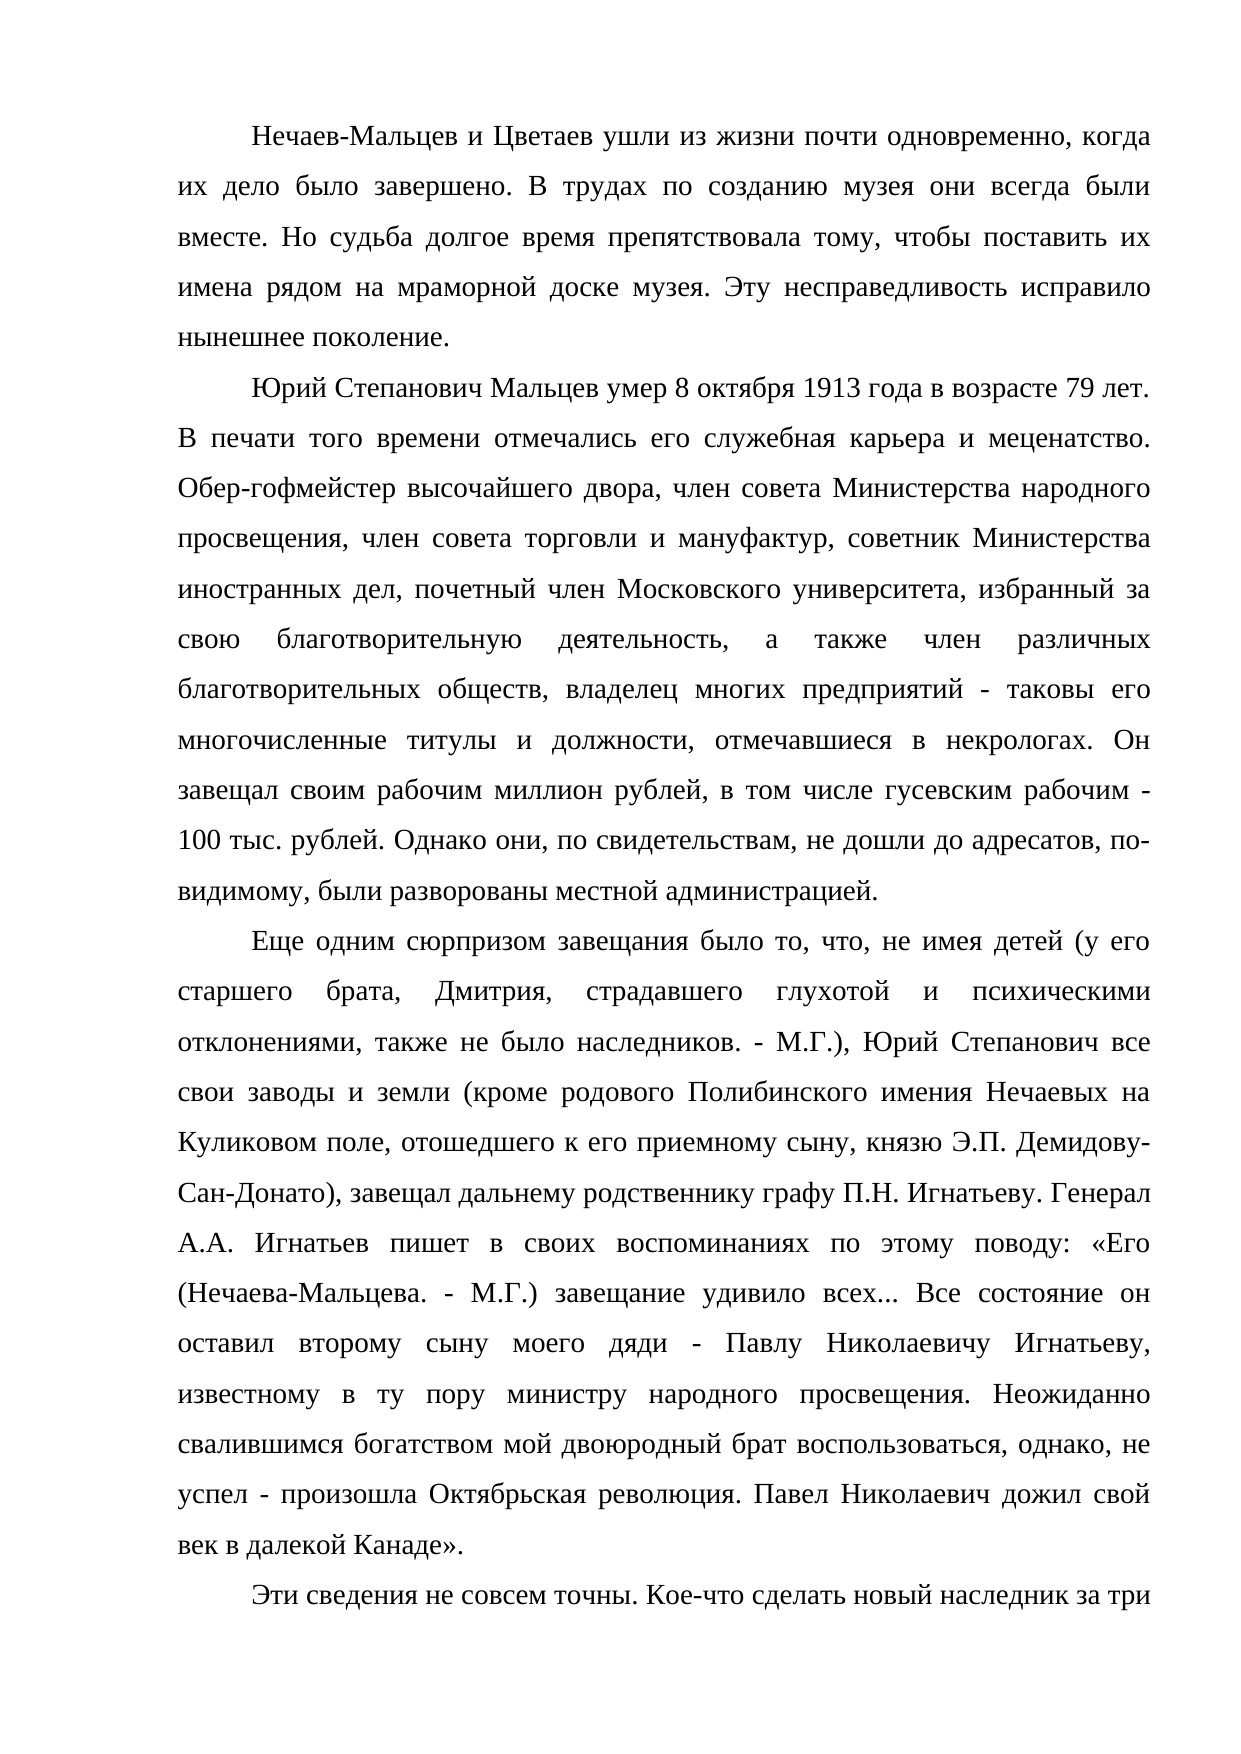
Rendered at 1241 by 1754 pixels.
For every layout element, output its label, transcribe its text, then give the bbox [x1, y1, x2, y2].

text Нечаев-Мальцев и Цветаев ушли из жизни почти одновременно, когда их дело было завершено. В трудах по созданию музея они всегда были вместе. Но судьба долгое время препятствовала тому, чтобы поставить их имена рядом на мраморной доске музея. Эту несправедливость исправило нынешнее поколение. [177, 118, 1152, 353]
text Еще одним сюрпризом завещания было то, что, не имея детей (у его старшего брата, Дмитрия, страдавшего глухотой и психическими отклонениями, также не было наследников. - М.Г.), Юрий Степанович все свои заводы и земли (кроме родового Полибинского имения Нечаевых на Куликовом поле, отошедшего к его приемному сыну, князю Э.П. Демидову-Сан-Донато), завещал дальнему родственнику графу П.Н. Игнатьеву. Генерал А.А. Игнатьев пишет в своих воспоминаниях по этому поводу: «Его (Нечаева-Мальцева. - М.Г.) завещание удивило всех... Все состояние он оставил второму сыну моего дяди - Павлу Николаевичу Игнатьеву, известному в ту пору министру народного просвещения. Неожиданно свалившимся богатством мой двоюродный брат воспользоваться, однако, не успел - произошла Октябрьская революция. Павел Николаевич дожил свой век в далекой Канаде». [177, 923, 1152, 1560]
text Юрий Степанович Мальцев умер 8 октября 1913 года в возрасте 79 лет. В печати того времени отмечались его служебная карьера и меценатство. Обер-гофмейстер высочайшего двора, член совета Министерства народного просвещения, член совета торговли и мануфактур, советник Министерства иностранных дел, почетный член Московского университета, избранный за свою благотворительную деятельность, а также член различных благотворительных обществ, владелец многих предприятий - таковы его многочисленные титулы и должности, отмечавшиеся в некрологах. Он завещал своим рабочим миллион рублей, в том числе гусевским рабочим - 100 тыс. рублей. Однако они, по свидетельствам, не дошли до адресатов, по-видимому, были разворованы местной администрацией. [177, 370, 1152, 906]
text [177, 1577, 1152, 1611]
